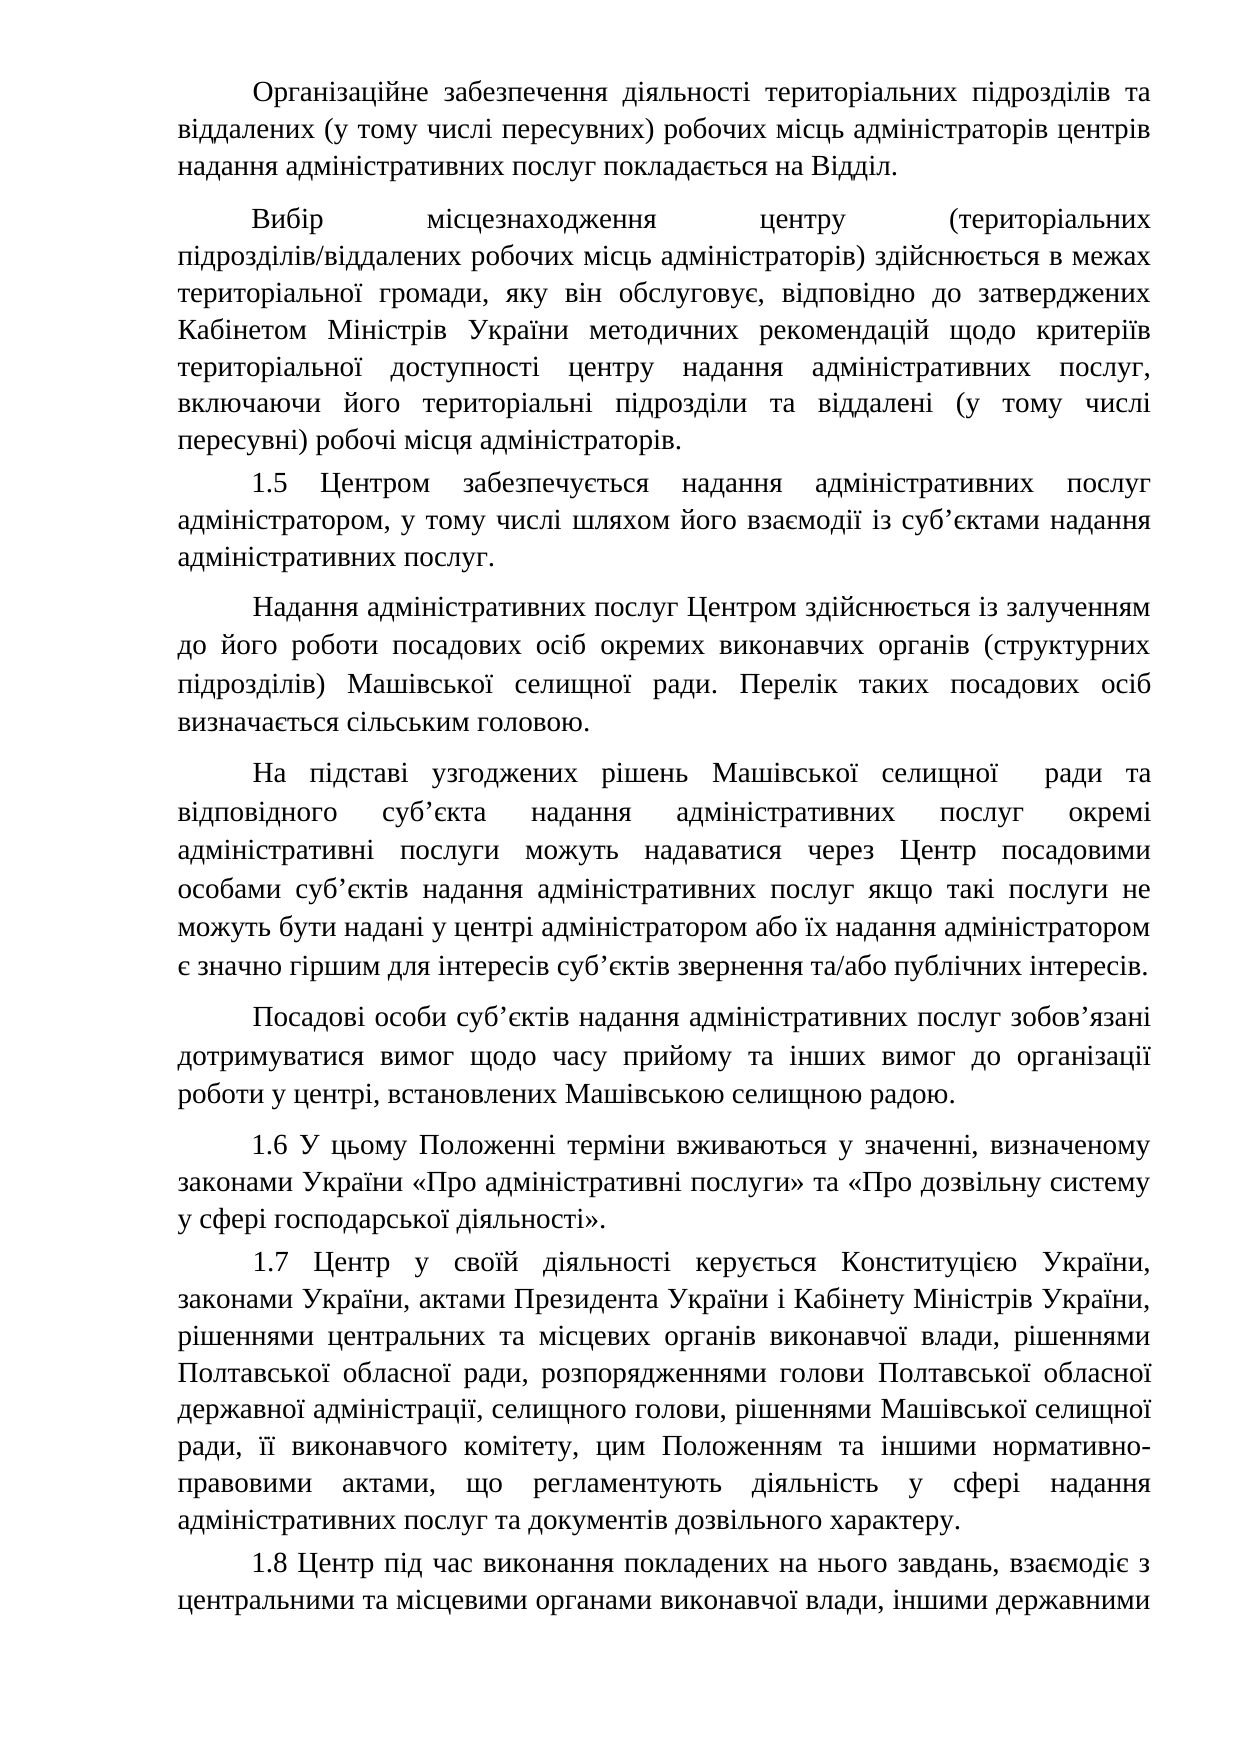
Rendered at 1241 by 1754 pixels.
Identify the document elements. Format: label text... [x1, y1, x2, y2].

text На підставі узгоджених рішень Машівської селищної ради та відповідного суб’єкта надання адміністративних послуг окремі адміністративні послуги можуть надаватися через Центр посадовими особами суб’єктів надання адміністративних послуг якщо такі послуги не можуть бути надані у центрі адміністратором або їх надання адміністратором є значно гіршим для інтересів суб’єктів звернення та/або публічних інтересів. [177, 755, 1152, 982]
text 1.6 У цьому Положенні терміни вживаються у значенні, визначеному законами України «Про адміністративні послуги» та «Про дозвільну систему у сфері господарської діяльності». [177, 1127, 1152, 1234]
text Надання адміністративних послуг Центром здійснюється із залученням до його роботи посадових осіб окремих виконавчих органів (структурних підрозділів) Машівської селищної ради. Перелік таких посадових осіб визначається сільським головою. [177, 589, 1152, 738]
text 1.7 Центр у своїй діяльності керується Конституцією України, законами України, актами Президента України і Кабінету Міністрів України, рішеннями центральних та місцевих органів виконавчої влади, рішеннями Полтавської обласної ради, розпорядженнями голови Полтавської обласної державної адміністрації, селищного голови, рішеннями Машівської селищної ради, її виконавчого комітету, цим Положенням та іншими нормативно-правовими актами, що регламентують діяльність у сфері надання адміністративних послуг та документів дозвільного характеру. [177, 1244, 1152, 1536]
text 1.5 Центром забезпечується надання адміністративних послуг адміністратором, у тому числі шляхом його взаємодії із суб’єктами надання адміністративних послуг. [177, 466, 1152, 573]
text Посадові особи суб’єктів надання адміністративних послуг зобов’язані дотримуватися вимог щодо часу прийому та інших вимог до організації роботи у центрі, встановлених Машівською селищною радою. [177, 999, 1152, 1110]
text Організаційне забезпечення діяльності територіальних підрозділів та віддалених (у тому числі пересувних) робочих місць адміністраторів центрів надання адміністративних послуг покладається на Відділ. [177, 74, 1152, 181]
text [177, 1545, 1152, 1616]
text Вибір місцезнаходження центру (територіальних підрозділів/віддалених робочих місць адміністраторів) здійснюється в межах територіальної громади, яку він обслуговує, відповідно до затверджених Кабінетом Міністрів України методичних рекомендацій щодо критеріїв територіальної доступності центру надання адміністративних послуг, включаючи його територіальні підрозділи та віддалені (у тому числі пересувні) робочі місця адміністраторів. [177, 201, 1152, 456]
